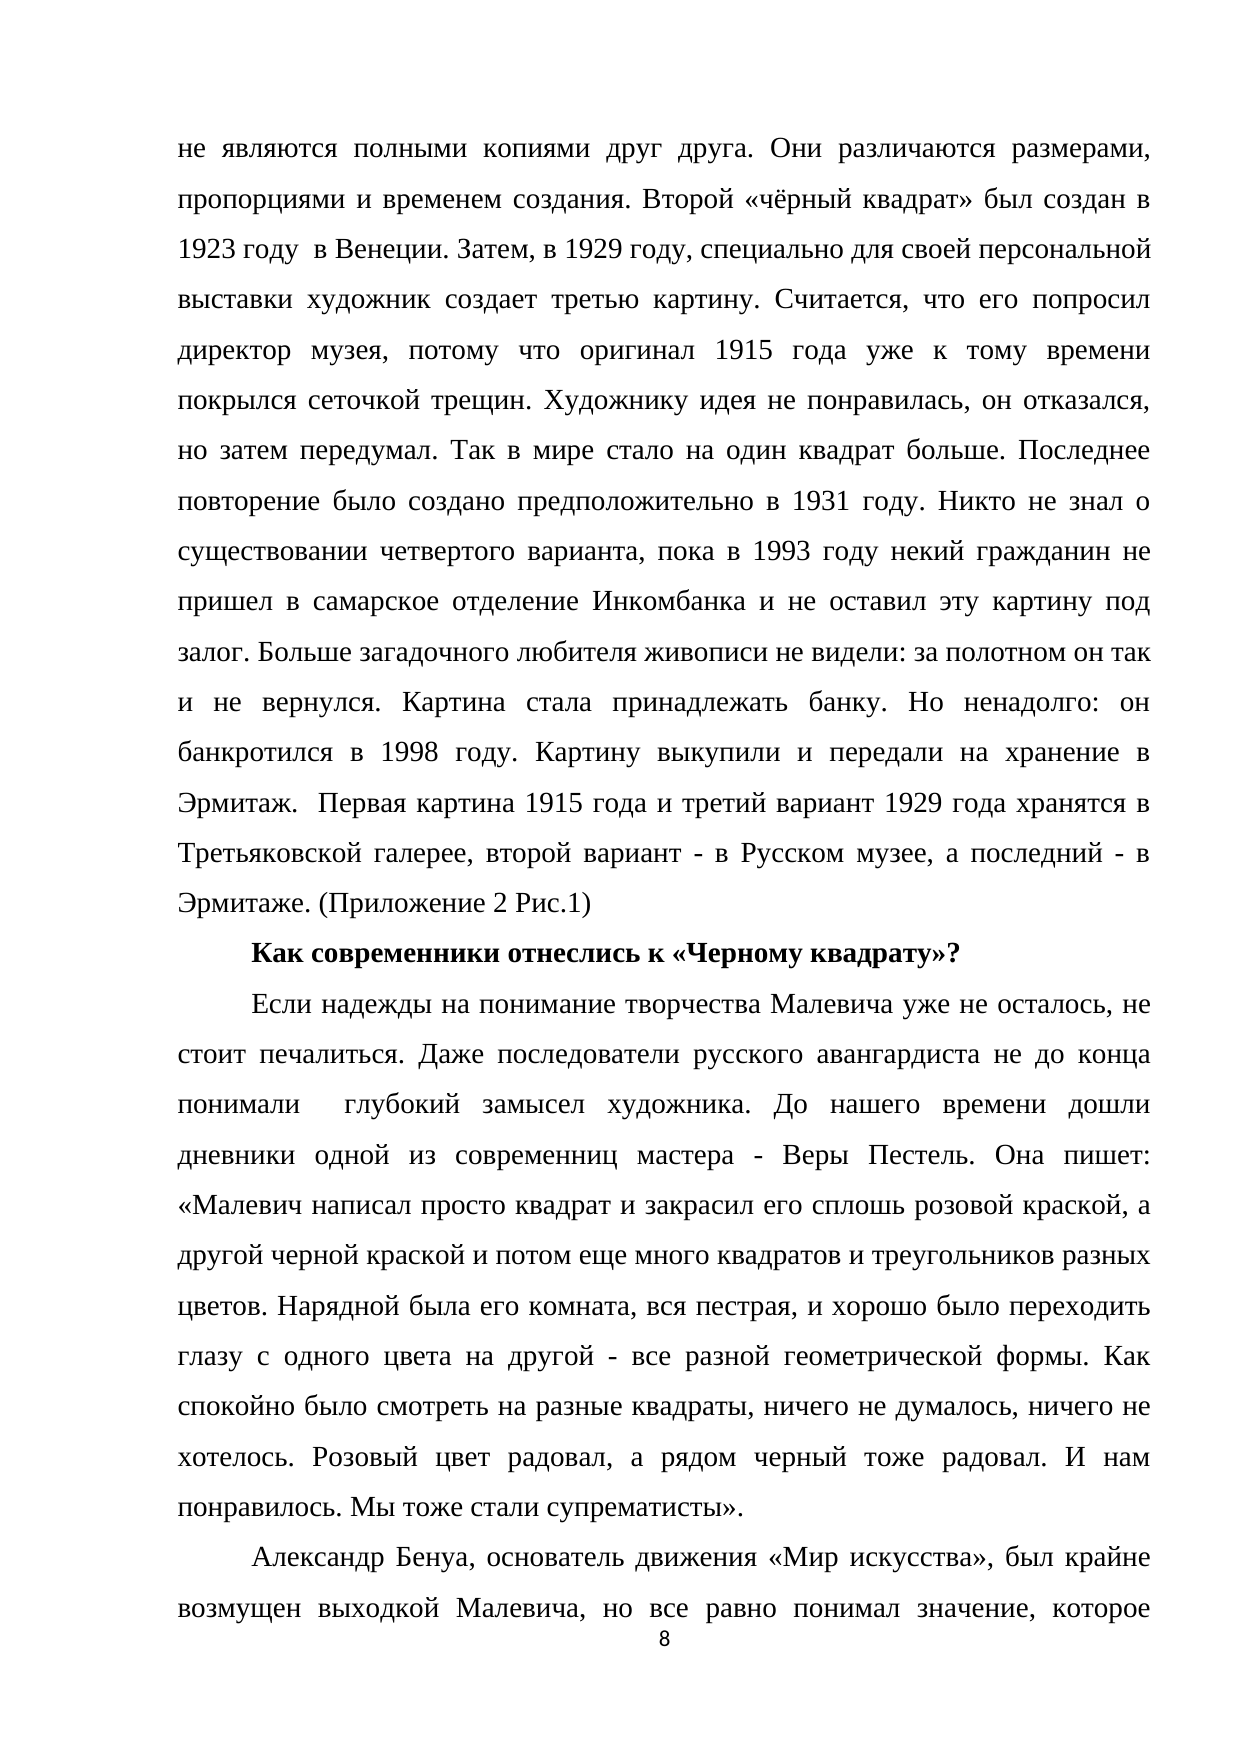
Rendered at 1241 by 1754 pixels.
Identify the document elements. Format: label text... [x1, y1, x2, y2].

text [177, 1539, 1152, 1623]
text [177, 131, 1152, 919]
text Если надежды на понимание творчества Малевича уже не осталось, не стоит печалиться. Даже последователи русского авангардиста не до конца понимали глубокий замысел художника. До нашего времени дошли дневники одной из современниц мастера - Веры Пестель. Она пишет: «Малевич написал просто квадрат и закрасил его сплошь розовой краской, а другой черной краской и потом еще много квадратов и треугольников разных цветов. Нарядной была его комната, вся пестрая, и хорошо было переходить глазу с одного цвета на другой - все разной геометрической формы. Как спокойно было смотреть на разные квадраты, ничего не думалось, ничего не хотелось. Розовый цвет радовал, а рядом черный тоже радовал. И нам понравилось. Мы тоже стали супрематисты». [177, 986, 1152, 1523]
text Как современники отнеслись к «Черному квадрату»? [177, 936, 1152, 969]
